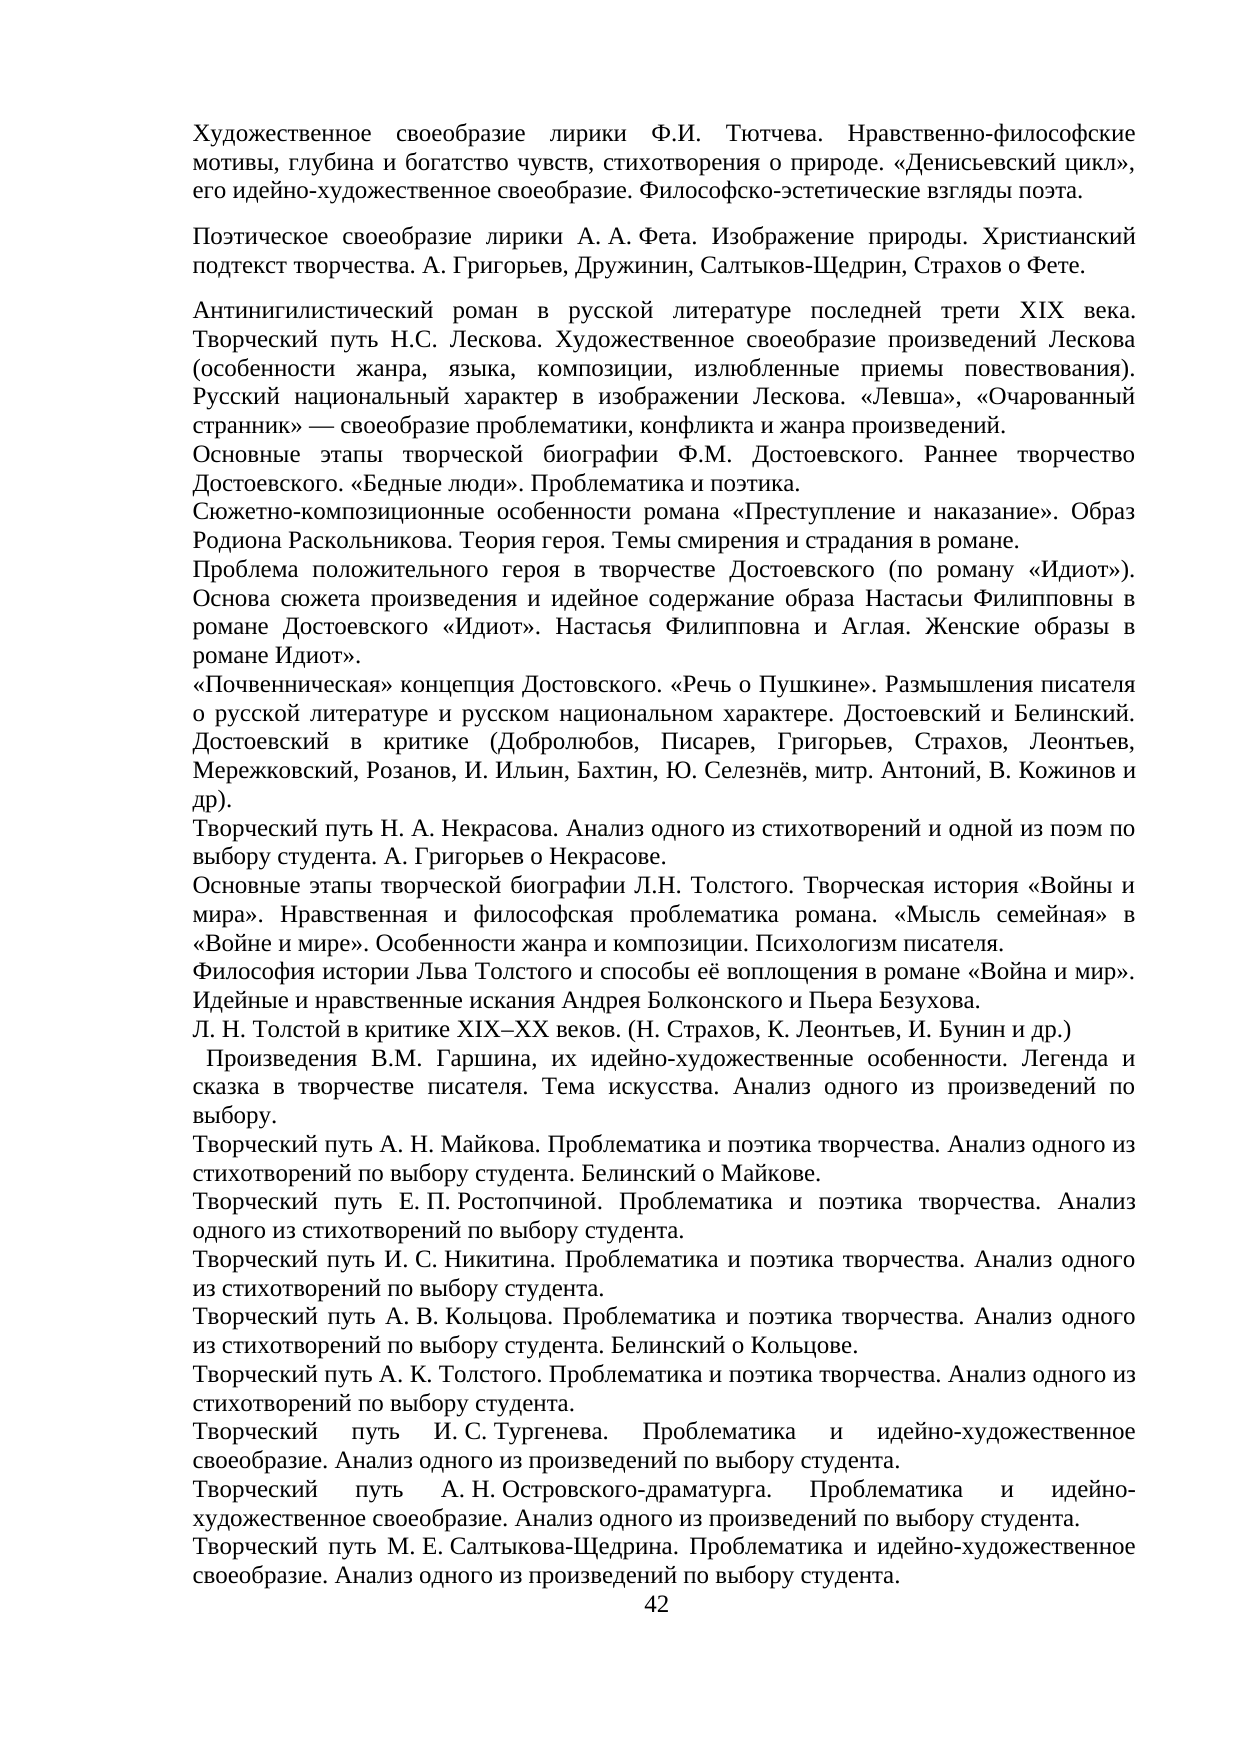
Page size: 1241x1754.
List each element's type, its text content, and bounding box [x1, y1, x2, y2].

text Творческий путь А. В. Кольцова. Проблематика и поэтика творчества. Анализ одного из стихотворений по выбору студента. Белинский о Кольцове. [192, 1301, 1136, 1359]
text Творческий путь И. С. Тургенева. Проблематика и идейно-художественное своеобразие. Анализ одного из произведений по выбору студента. [192, 1416, 1136, 1474]
text Творческий путь И. С. Никитина. Проблематика и поэтика творчества. Анализ одного из стихотворений по выбору студента. [192, 1244, 1136, 1301]
text Проблема положительного героя в творчестве Достоевского (по роману «Идиот»). Основа сюжета произведения и идейное содержание образа Настасьи Филипповны в романе Достоевского «Идиот». Настасья Филипповна и Аглая. Женские образы в романе Идиот». [192, 554, 1136, 669]
text Основные этапы творческой биографии Ф.М. Достоевского. Раннее творчество Достоевского. «Бедные люди». Проблематика и поэтика. [192, 439, 1136, 496]
text Творческий путь А. Н. Майкова. Проблематика и поэтика творчества. Анализ одного из стихотворений по выбору студента. Белинский о Майкове. [192, 1129, 1136, 1186]
text Творческий путь А. К. Толстого. Проблематика и поэтика творчества. Анализ одного из стихотворений по выбору студента. [192, 1359, 1136, 1416]
text Творческий путь М. Е. Салтыкова-Щедрина. Проблематика и идейно-художественное своеобразие. Анализ одного из произведений по выбору студента. [192, 1531, 1136, 1589]
text Л. Н. Толстой в критике XIX–XX веков. (Н. Страхов, К. Леонтьев, И. Бунин и др.) [192, 1014, 1136, 1043]
text Поэтическое своеобразие лирики А. А. Фета. Изображение природы. Христианский подтекст творчества. А. Григорьев, Дружинин, Салтыков-Щедрин, Страхов о Фете. [192, 221, 1136, 278]
text Антинигилистический роман в русской литературе последней трети ХIХ века. Творческий путь Н.С. Лескова. Художественное своеобразие произведений Лескова (особенности жанра, языка, композиции, излюбленные приемы повествования). Русский национальный характер в изображении Лескова. «Левша», «Очарованный странник» — своеобразие проблематики, конфликта и жанра произведений. [192, 295, 1136, 439]
text Сюжетно-композиционные особенности романа «Преступление и наказание». Образ Родиона Раскольникова. Теория героя. Темы смирения и страдания в романе. [192, 496, 1136, 554]
text Основные этапы творческой биографии Л.Н. Толстого. Творческая история «Войны и мира». Нравственная и философская проблематика романа. «Мысль семейная» в «Войне и мире». Особенности жанра и композиции. Психологизм писателя. [192, 870, 1136, 956]
text Произведения В.М. Гаршина, их идейно-художественные особенности. Легенда и сказка в творчестве писателя. Тема искусства. Анализ одного из произведений по выбору. [192, 1043, 1136, 1129]
text Творческий путь Н. А. Некрасова. Анализ одного из стихотворений и одной из поэм по выбору студента. А. Григорьев о Некрасове. [192, 813, 1136, 870]
text Философия истории Льва Толстого и способы её воплощения в романе «Война и мир». Идейные и нравственные искания Андрея Болконского и Пьера Безухова. [192, 956, 1136, 1014]
text «Почвенническая» концепция Достовского. «Речь о Пушкине». Размышления писателя о русской литературе и русском национальном характере. Достоевский и Белинский. Достоевский в критике (Добролюбов, Писарев, Григорьев, Страхов, Леонтьев, Мережковский, Розанов, И. Ильин, Бахтин, Ю. Селезнёв, митр. Антоний, В. Кожинов и др). [192, 669, 1136, 813]
text Художественное своеобразие лирики Ф.И. Тютчева. Нравственно-философские мотивы, глубина и богатство чувств, стихотворения о природе. «Денисьевский цикл», его идейно-художественное своеобразие. Философско-эстетические взгляды поэта. [192, 118, 1136, 204]
text Творческий путь А. Н. Островского-драматурга. Проблематика и идейно-художественное своеобразие. Анализ одного из произведений по выбору студента. [192, 1474, 1136, 1531]
text Творческий путь Е. П. Ростопчиной. Проблематика и поэтика творчества. Анализ одного из стихотворений по выбору студента. [192, 1186, 1136, 1244]
